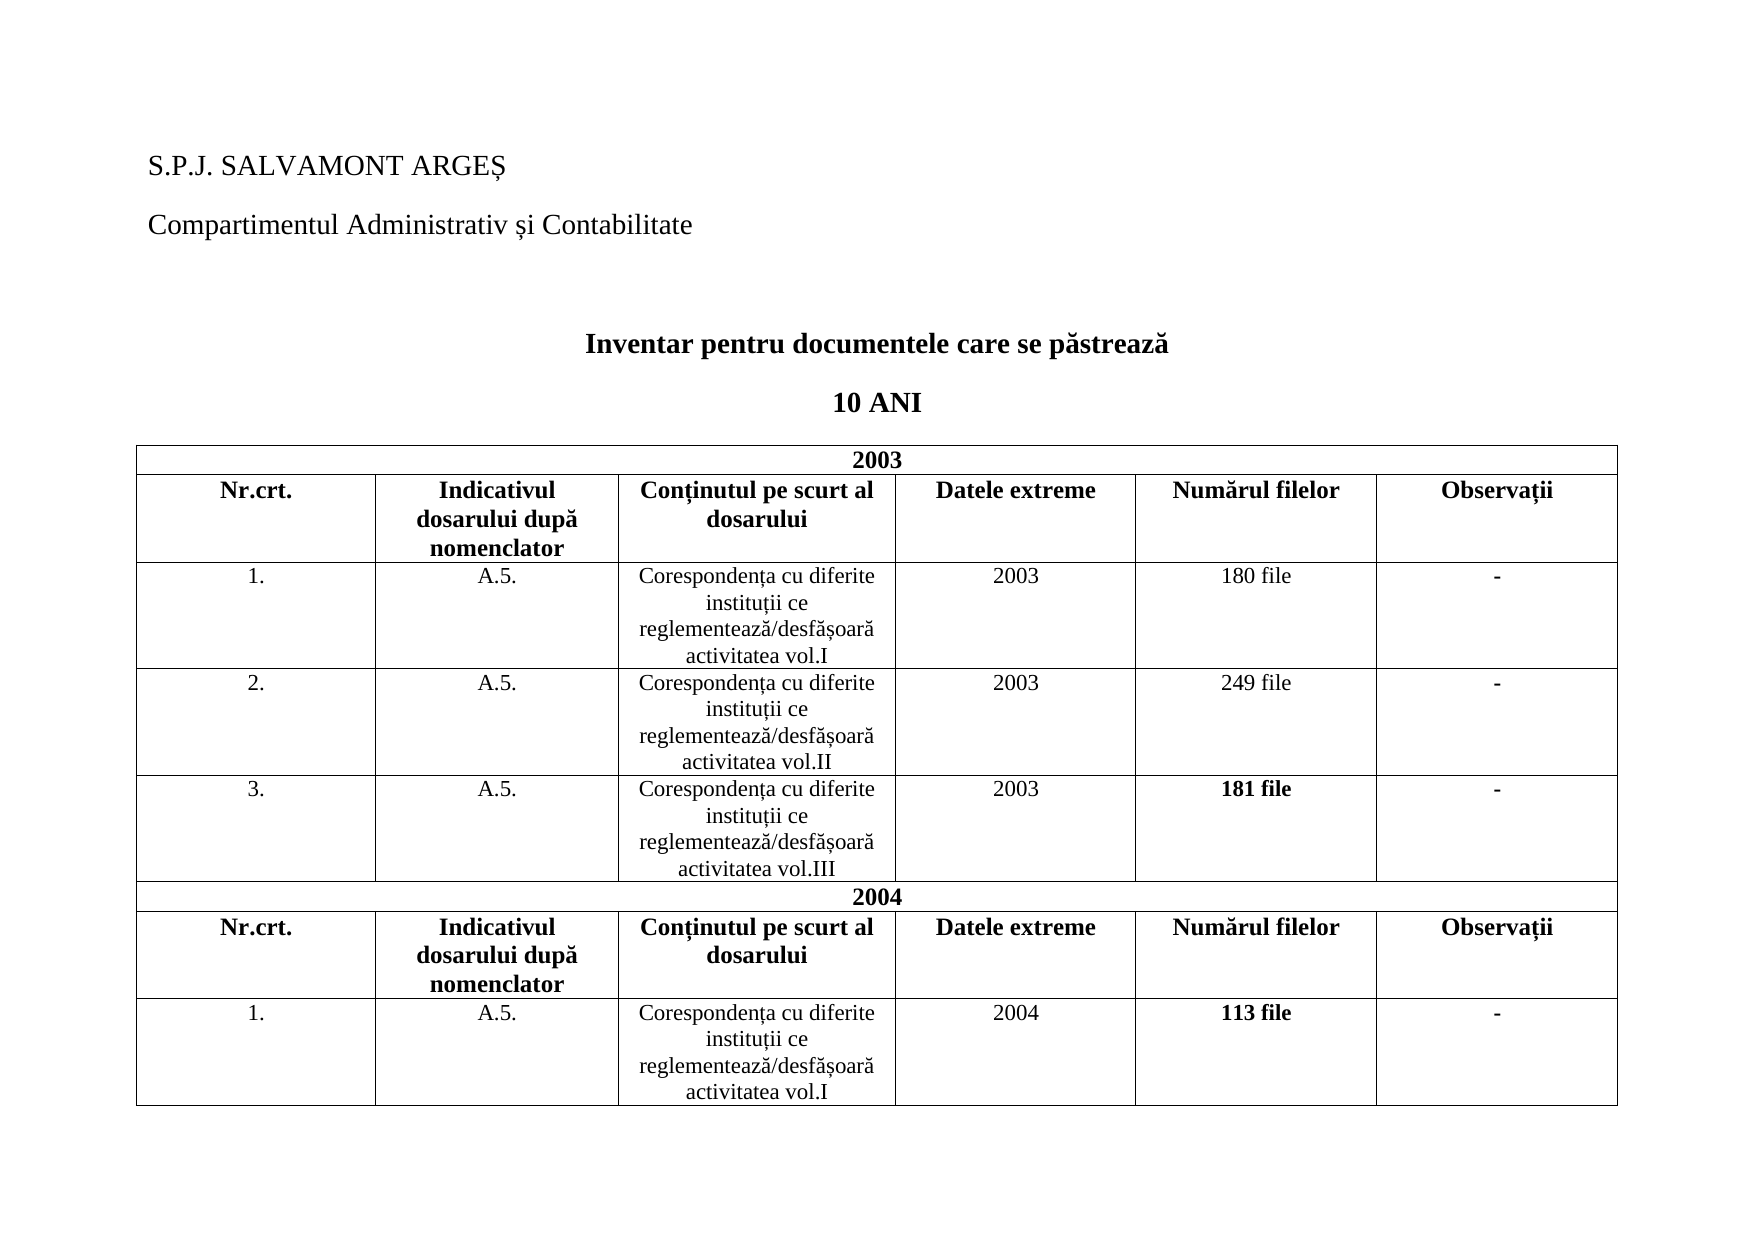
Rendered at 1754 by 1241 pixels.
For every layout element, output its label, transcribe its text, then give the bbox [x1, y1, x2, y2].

table_cell Conținutul pe scurt al dosarului [619, 475, 895, 562]
table_cell Numărul filelor [1136, 912, 1376, 998]
text Compartimentul Administrativ și Contabilitate [148, 207, 1606, 241]
table_cell Corespondența cu diferite instituții ce reglementează/desfășoară activitatea vol.I [619, 563, 895, 668]
table_cell 249 file [1136, 669, 1376, 774]
table_cell Observații [1377, 912, 1617, 998]
table_cell A.5. [376, 563, 618, 668]
text Inventar pentru documentele care se păstrează [148, 326, 1606, 359]
table_cell 2. [137, 669, 375, 774]
table_cell Corespondența cu diferite instituții ce reglementează/desfășoară activitatea vol.II [619, 669, 895, 774]
table_cell - [1377, 999, 1617, 1104]
table_cell - [1377, 776, 1617, 881]
table_cell 1. [137, 563, 375, 668]
table_cell A.5. [376, 669, 618, 774]
table_cell Corespondența cu diferite instituții ce reglementează/desfășoară activitatea vol.I [619, 999, 895, 1104]
table_cell 2004 [896, 999, 1135, 1104]
table_cell Datele extreme [896, 475, 1135, 562]
table_cell 180 file [1136, 563, 1376, 668]
table_cell Datele extreme [896, 912, 1135, 998]
table_cell Numărul filelor [1136, 475, 1376, 562]
table_cell Nr.crt. [137, 912, 375, 998]
table_cell A.5. [376, 999, 618, 1104]
table_cell 2003 [896, 776, 1135, 881]
table_cell Indicativul dosarului după nomenclator [376, 475, 618, 562]
table_cell 113 file [1136, 999, 1376, 1104]
table_cell 3. [137, 776, 375, 881]
text 10 ANI [148, 385, 1606, 419]
table_cell - [1377, 563, 1617, 668]
table_cell Nr.crt. [137, 475, 375, 562]
table_cell 2003 [896, 669, 1135, 774]
table_cell 2003 [896, 563, 1135, 668]
table_cell A.5. [376, 776, 618, 881]
table_cell - [1377, 669, 1617, 774]
table_cell 1. [137, 999, 375, 1104]
table_cell 181 file [1136, 776, 1376, 881]
table_cell Observații [1377, 475, 1617, 562]
table_cell 2004 [137, 882, 1617, 911]
table_cell Conținutul pe scurt al dosarului [619, 912, 895, 998]
table_header 2003 [137, 446, 1617, 474]
table_cell Corespondența cu diferite instituții ce reglementează/desfășoară activitatea vol.III [619, 776, 895, 881]
table_cell Indicativul dosarului după nomenclator [376, 912, 618, 998]
text S.P.J. SALVAMONT ARGEȘ [148, 148, 1606, 181]
